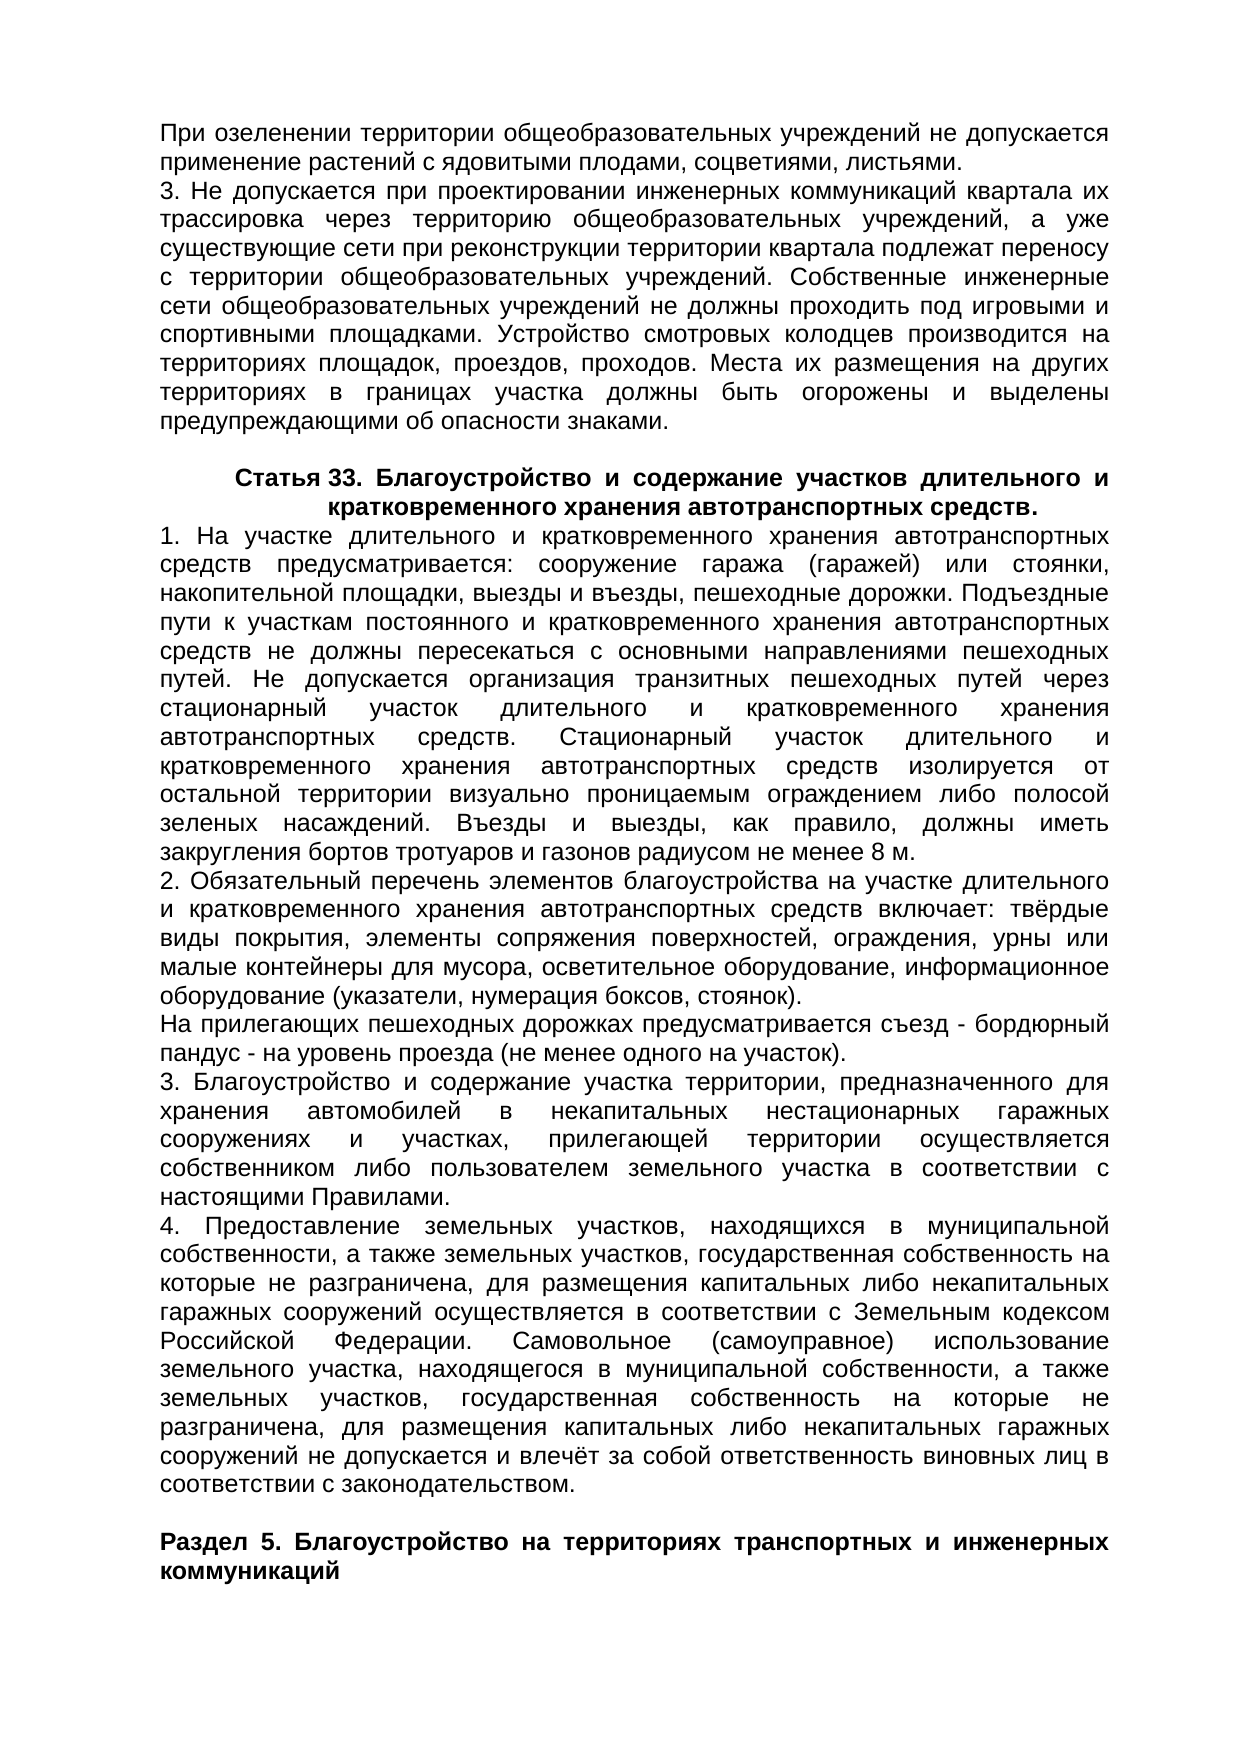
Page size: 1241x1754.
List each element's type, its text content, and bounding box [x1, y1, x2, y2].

subtitle Раздел 5. Благоустройство на территориях транспортных и инженерных коммуникаций [159, 1527, 1110, 1584]
text 3. Благоустройство и содержание участка территории, предназначенного для хранения автомобилей в некапитальных нестационарных гаражных сооружениях и участках, прилегающей территории осуществляется собственником либо пользователем земельного участка в соответствии с настоящими Правилами. [159, 1067, 1110, 1211]
text На прилегающих пешеходных дорожках предусматривается съезд - бордюрный пандус - на уровень проезда (не менее одного на участок). [159, 1009, 1110, 1067]
text 1. На участке длительного и кратковременного хранения автотранспортных средств предусматривается: сооружение гаража (гаражей) или стоянки, накопительной площадки, выезды и въезды, пешеходные дорожки. Подъездные пути к участкам постоянного и кратковременного хранения автотранспортных средств не должны пересекаться с основными направлениями пешеходных путей. Не допускается организация транзитных пешеходных путей через стационарный участок длительного и кратковременного хранения автотранспортных средств. Стационарный участок длительного и кратковременного хранения автотранспортных средств изолируется от остальной территории визуально проницаемым ограждением либо полосой зеленых насаждений. Въезды и выезды, как правило, должны иметь закругления бортов тротуаров и газонов радиусом не менее 8 м. [159, 521, 1110, 866]
text 2. Обязательный перечень элементов благоустройства на участке длительного и кратковременного хранения автотранспортных средств включает: твёрдые виды покрытия, элементы сопряжения поверхностей, ограждения, урны или малые контейнеры для мусора, осветительное оборудование, информационное оборудование (указатели, нумерация боксов, стоянок). [159, 866, 1110, 1009]
text 3. Не допускается при проектировании инженерных коммуникаций квартала их трассировка через территорию общеобразовательных учреждений, а уже существующие сети при реконструкции территории квартала подлежат переносу с территории общеобразовательных учреждений. Собственные инженерные сети общеобразовательных учреждений не должны проходить под игровыми и спортивными площадками. Устройство смотровых колодцев производится на территориях площадок, проездов, проходов. Места их размещения на других территориях в границах участка должны быть огорожены и выделены предупреждающими об опасности знаками. [159, 176, 1110, 434]
text Статья 33. Благоустройство и содержание участков длительного и кратковременного хранения автотранспортных средств. [234, 463, 1110, 521]
text 4. Предоставление земельных участков, находящихся в муниципальной собственности, а также земельных участков, государственная собственность на которые не разграничена, для размещения капитальных либо некапитальных гаражных сооружений осуществляется в соответствии с Земельным кодексом Российской Федерации. Самовольное (самоуправное) использование земельного участка, находящегося в муниципальной собственности, а также земельных участков, государственная собственность на которые не разграничена, для размещения капитальных либо некапитальных гаражных сооружений не допускается и влечёт за собой ответственность виновных лиц в соответствии с законодательством. [159, 1211, 1110, 1498]
text При озеленении территории общеобразовательных учреждений не допускается применение растений с ядовитыми плодами, соцветиями, листьями. [159, 118, 1110, 176]
